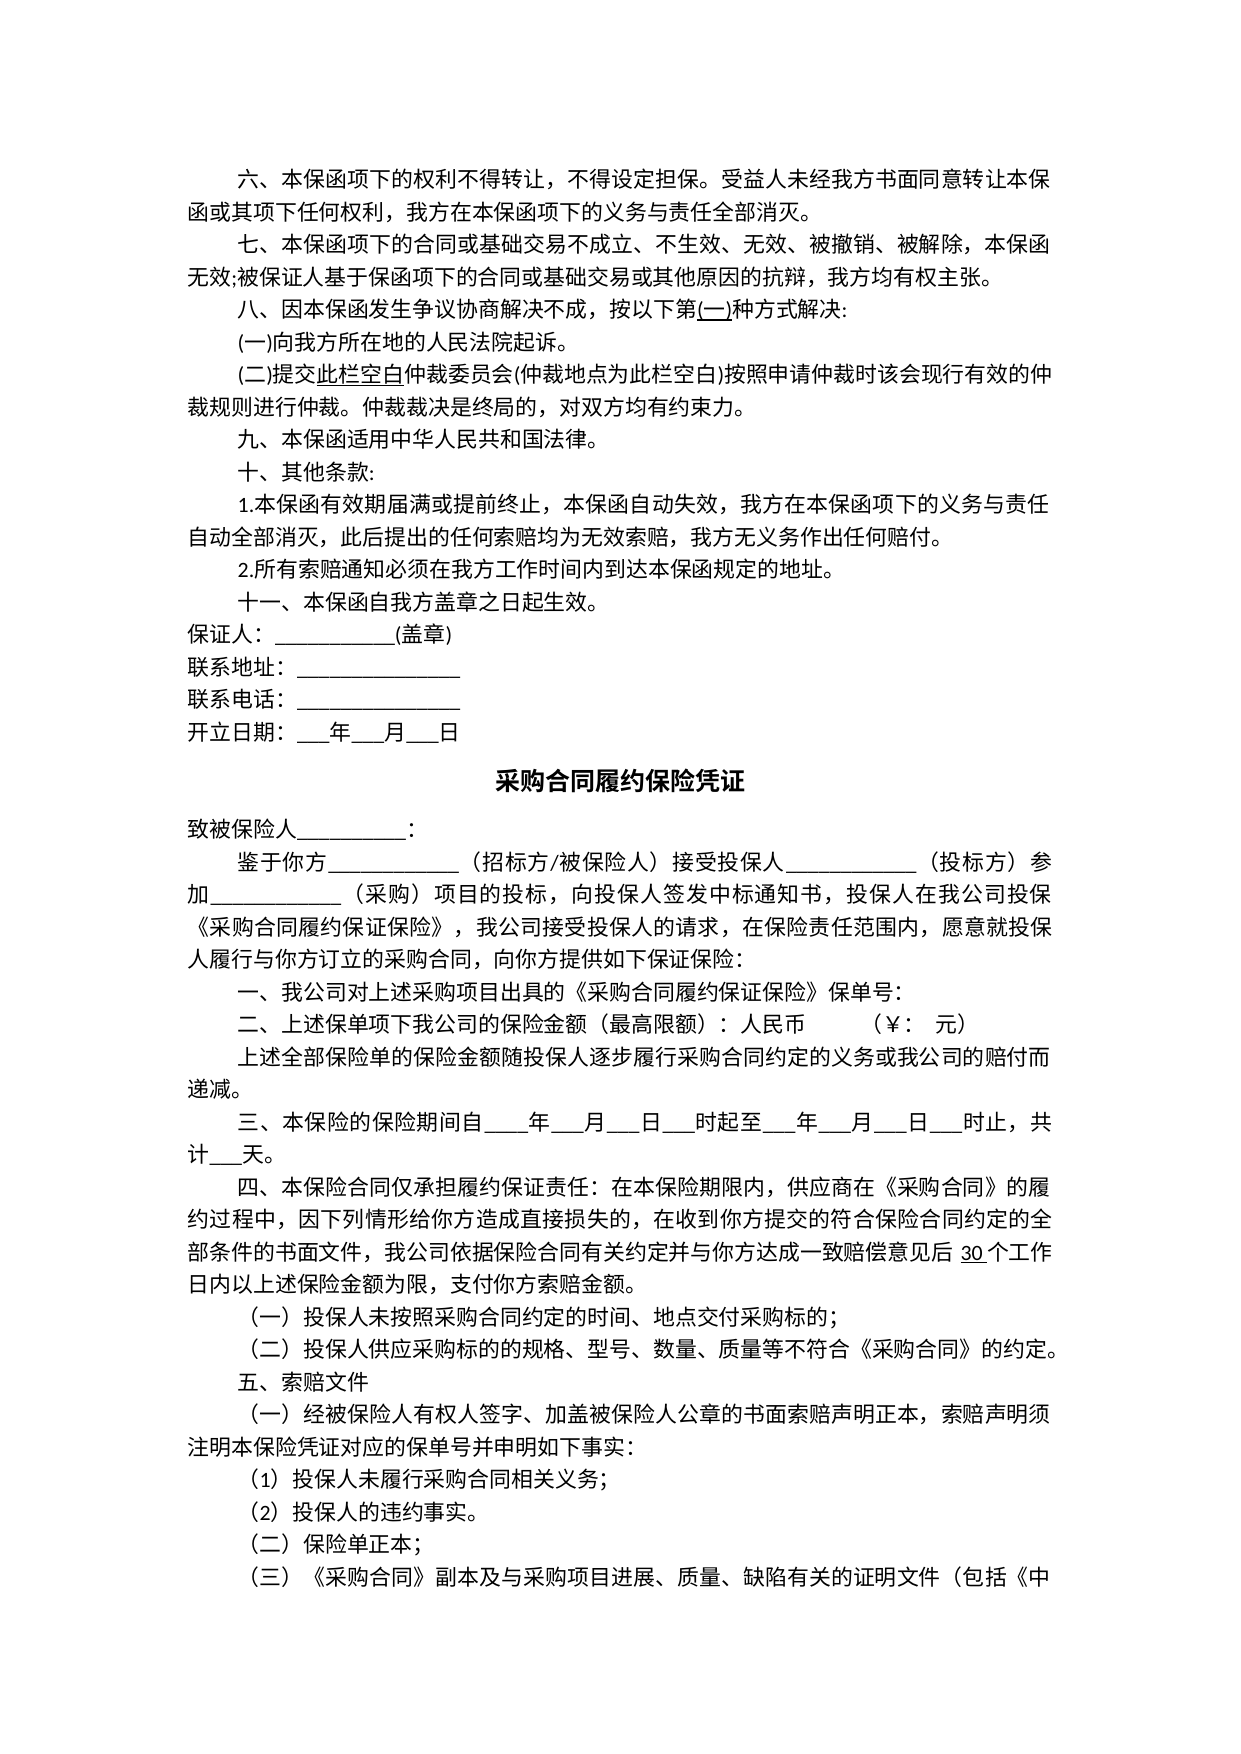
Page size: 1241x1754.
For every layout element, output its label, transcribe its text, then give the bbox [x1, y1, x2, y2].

text 六、本保函项下的权利不得转让，不得设定担保。受益人未经我方书面同意转让本保函或其项下任何权利，我方在本保函项下的义务与责任全部消灭。 [187, 162, 1053, 227]
text 联系地址：_______________ [187, 649, 1053, 682]
text （2）投保人的违约事实。 [187, 1494, 1053, 1527]
text 十一、本保函自我方盖章之日起生效。 [187, 584, 1053, 617]
text （二）保险单正本； [187, 1527, 1053, 1559]
text 采购合同履约保险凭证 [187, 747, 1053, 812]
text 九、本保函适用中华人民共和国法律。 [187, 422, 1053, 454]
text 联系电话：_______________ [187, 682, 1053, 714]
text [187, 1559, 1053, 1592]
text 十、其他条款: [187, 454, 1053, 487]
text 1.本保函有效期届满或提前终止，本保函自动失效，我方在本保函项下的义务与责任自动全部消灭，此后提出的任何索赔均为无效索赔，我方无义务作出任何赔付。 [187, 487, 1053, 552]
text （二）投保人供应采购标的的规格、型号、数量、质量等不符合《采购合同》的约定。 [187, 1332, 1053, 1364]
text 鉴于你方____________（招标方/被保险人）接受投保人____________（投标方）参加____________（采购）项目的投标，向投保人签发中标通知书，投保人在我公司投保《采购合同履约保证保险》，我公司接受投保人的请求，在保险责任范围内，愿意就投保人履行与你方订立的采购合同，向你方提供如下保证保险： [187, 844, 1053, 974]
text 致被保险人__________： [187, 812, 1053, 844]
text 三、本保险的保险期间自____年___月___日___时起至___年___月___日___时止，共计___天。 [187, 1104, 1053, 1169]
text 七、本保函项下的合同或基础交易不成立、不生效、无效、被撤销、被解除，本保函无效;被保证人基于保函项下的合同或基础交易或其他原因的抗辩，我方均有权主张。 [187, 227, 1053, 292]
text (一)向我方所在地的人民法院起诉。 [187, 324, 1053, 357]
text 一、我公司对上述采购项目出具的《采购合同履约保证保险》保单号： [187, 974, 1053, 1007]
text 二、上述保单项下我公司的保险金额（最高限额）：人民币 （￥： 元） [187, 1007, 1053, 1039]
text （一）投保人未按照采购合同约定的时间、地点交付采购标的； [187, 1299, 1053, 1332]
text （一）经被保险人有权人签字、加盖被保险人公章的书面索赔声明正本，索赔声明须注明本保险凭证对应的保单号并申明如下事实： [187, 1397, 1053, 1462]
text 四、本保险合同仅承担履约保证责任：在本保险期限内，供应商在《采购合同》的履约过程中，因下列情形给你方造成直接损失的，在收到你方提交的符合保险合同约定的全部条件的书面文件，我公司依据保险合同有关约定并与你方达成一致赔偿意见后30个工作日内以上述保险金额为限，支付你方索赔金额。 [187, 1169, 1053, 1299]
text （1）投保人未履行采购合同相关义务； [187, 1462, 1053, 1494]
text (二)提交此栏空白仲裁委员会(仲裁地点为此栏空白)按照申请仲裁时该会现行有效的仲裁规则进行仲裁。仲裁裁决是终局的，对双方均有约束力。 [187, 357, 1053, 422]
text 上述全部保险单的保险金额随投保人逐步履行采购合同约定的义务或我公司的赔付而递减。 [187, 1039, 1053, 1104]
text 开立日期：___年___月___日 [187, 714, 1053, 747]
text 2.所有索赔通知必须在我方工作时间内到达本保函规定的地址。 [187, 552, 1053, 584]
text 保证人：___________(盖章) [187, 617, 1053, 649]
text 八、因本保函发生争议协商解决不成，按以下第(一)种方式解决: [187, 292, 1053, 324]
text 五、索赔文件 [187, 1364, 1053, 1397]
